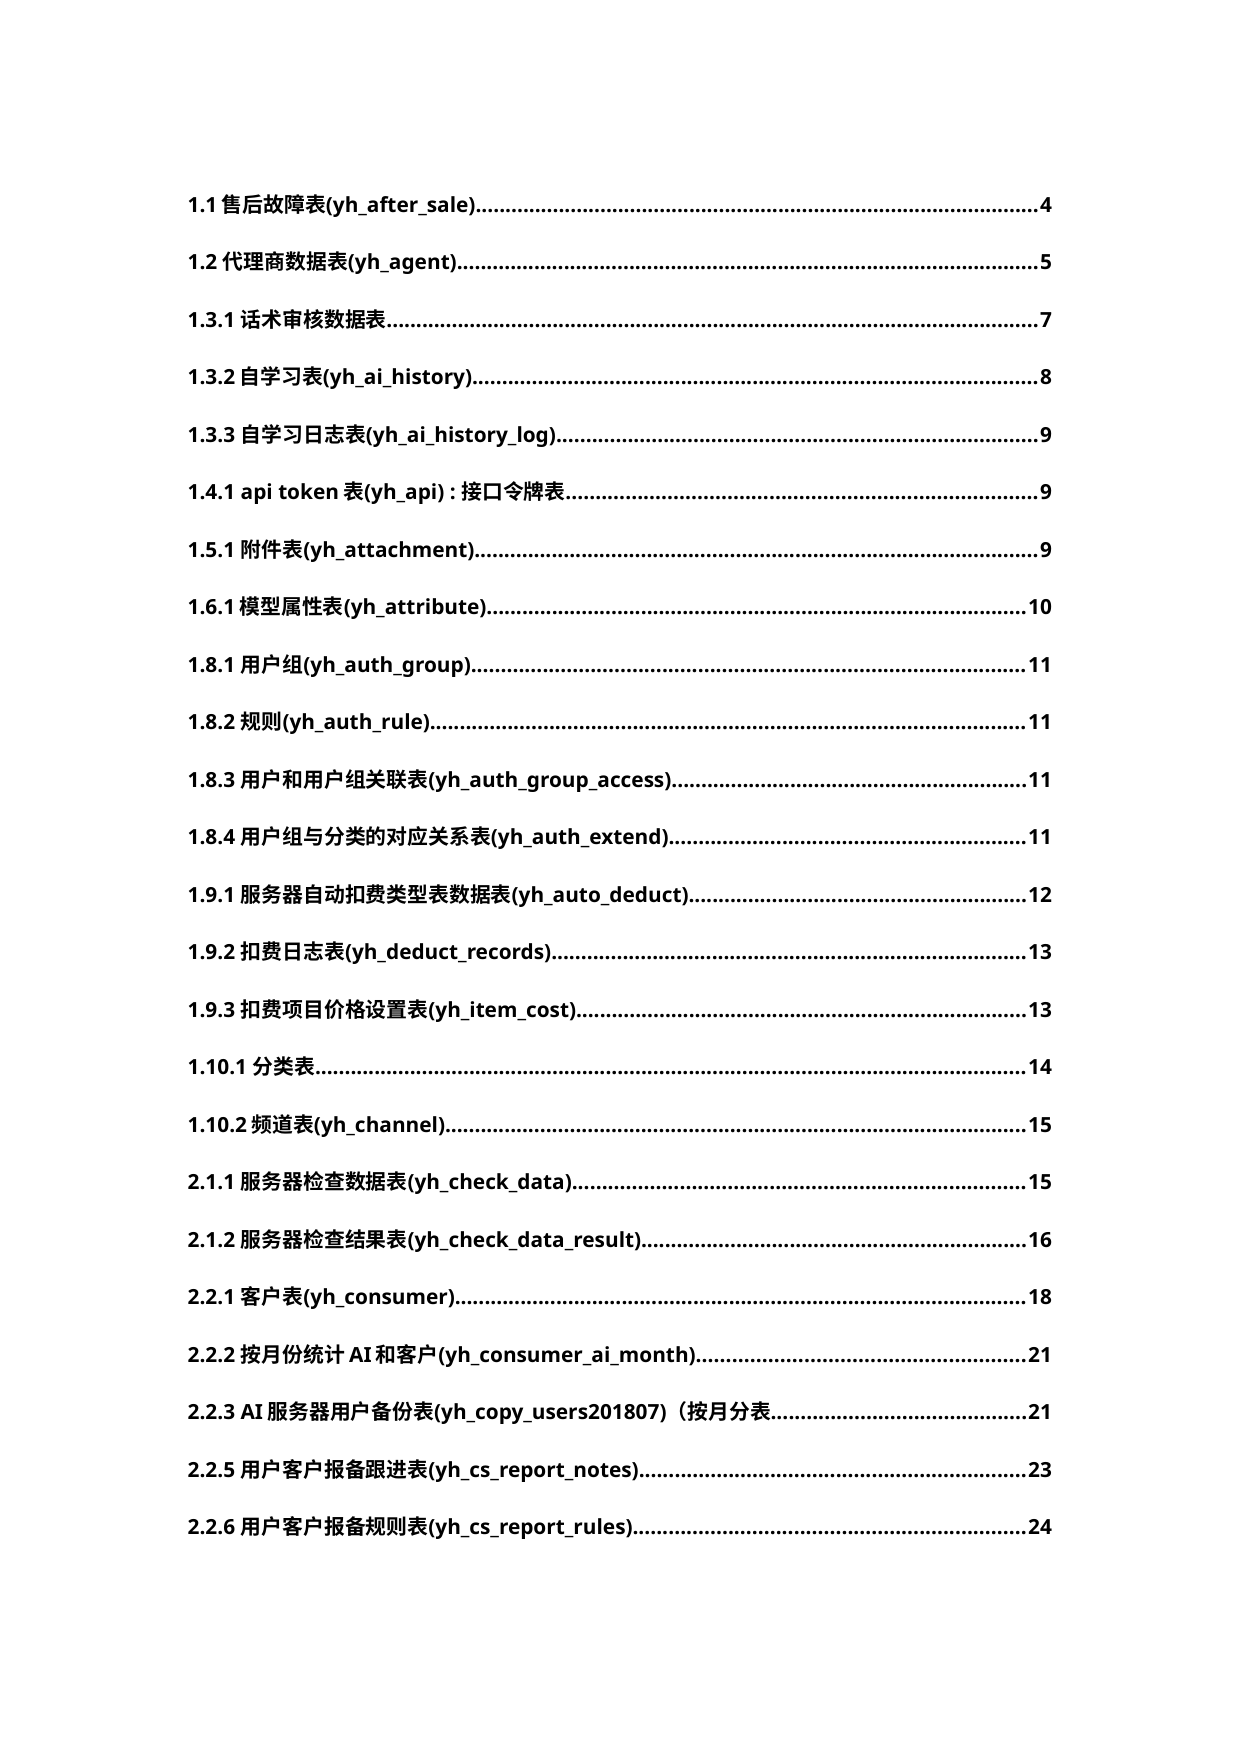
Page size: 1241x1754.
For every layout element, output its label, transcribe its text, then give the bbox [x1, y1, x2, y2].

text 1.9.3 扣费项目价格设置表(yh_item_cost) 13 [187, 992, 1053, 1024]
text 2.1.2 服务器检查结果表(yh_check_data_result) 16 [187, 1222, 1053, 1254]
text 1.10.1 分类表 14 [187, 1049, 1053, 1082]
text 1.3.2自学习表(yh_ai_history) 8 [187, 359, 1053, 392]
text 1.8.3 用户和用户组关联表(yh_auth_group_access) 11 [187, 762, 1053, 794]
text 2.1.1 服务器检查数据表(yh_check_data) 15 [187, 1164, 1053, 1197]
text 2.2.3 AI服务器用户备份表(yh_copy_users201807)（按月分表 21 [187, 1394, 1053, 1427]
text 2.2.2 按月份统计AI和客户(yh_consumer_ai_month) 21 [187, 1337, 1053, 1369]
text 2.2.5 用户客户报备跟进表(yh_cs_report_notes) 23 [187, 1452, 1053, 1484]
text 2.2.6 用户客户报备规则表(yh_cs_report_rules) 24 [187, 1509, 1053, 1542]
text 1.5.1 附件表(yh_attachment) 9 [187, 532, 1053, 564]
text 1.2 代理商数据表(yh_agent) 5 [187, 244, 1053, 277]
text 2.2.1 客户表(yh_consumer) 18 [187, 1279, 1053, 1312]
text 1.6.1模型属性表(yh_attribute) 10 [187, 589, 1053, 622]
text 1.9.2 扣费日志表(yh_deduct_records) 13 [187, 934, 1053, 967]
text 1.3.1 话术审核数据表 7 [187, 302, 1053, 334]
text 1.1售后故障表(yh_after_sale) 4 [187, 187, 1053, 219]
text 1.4.1 api token表(yh_api) : 接口令牌表 9 [187, 474, 1053, 507]
text 1.3.3 自学习日志表(yh_ai_history_log) 9 [187, 417, 1053, 449]
text 1.9.1 服务器自动扣费类型表数据表(yh_auto_deduct) 12 [187, 877, 1053, 909]
text 1.8.4 用户组与分类的对应关系表(yh_auth_extend) 11 [187, 819, 1053, 852]
text 1.8.1 用户组(yh_auth_group) 11 [187, 647, 1053, 679]
text 1.8.2 规则(yh_auth_rule) 11 [187, 704, 1053, 737]
text 1.10.2频道表(yh_channel) 15 [187, 1107, 1053, 1139]
